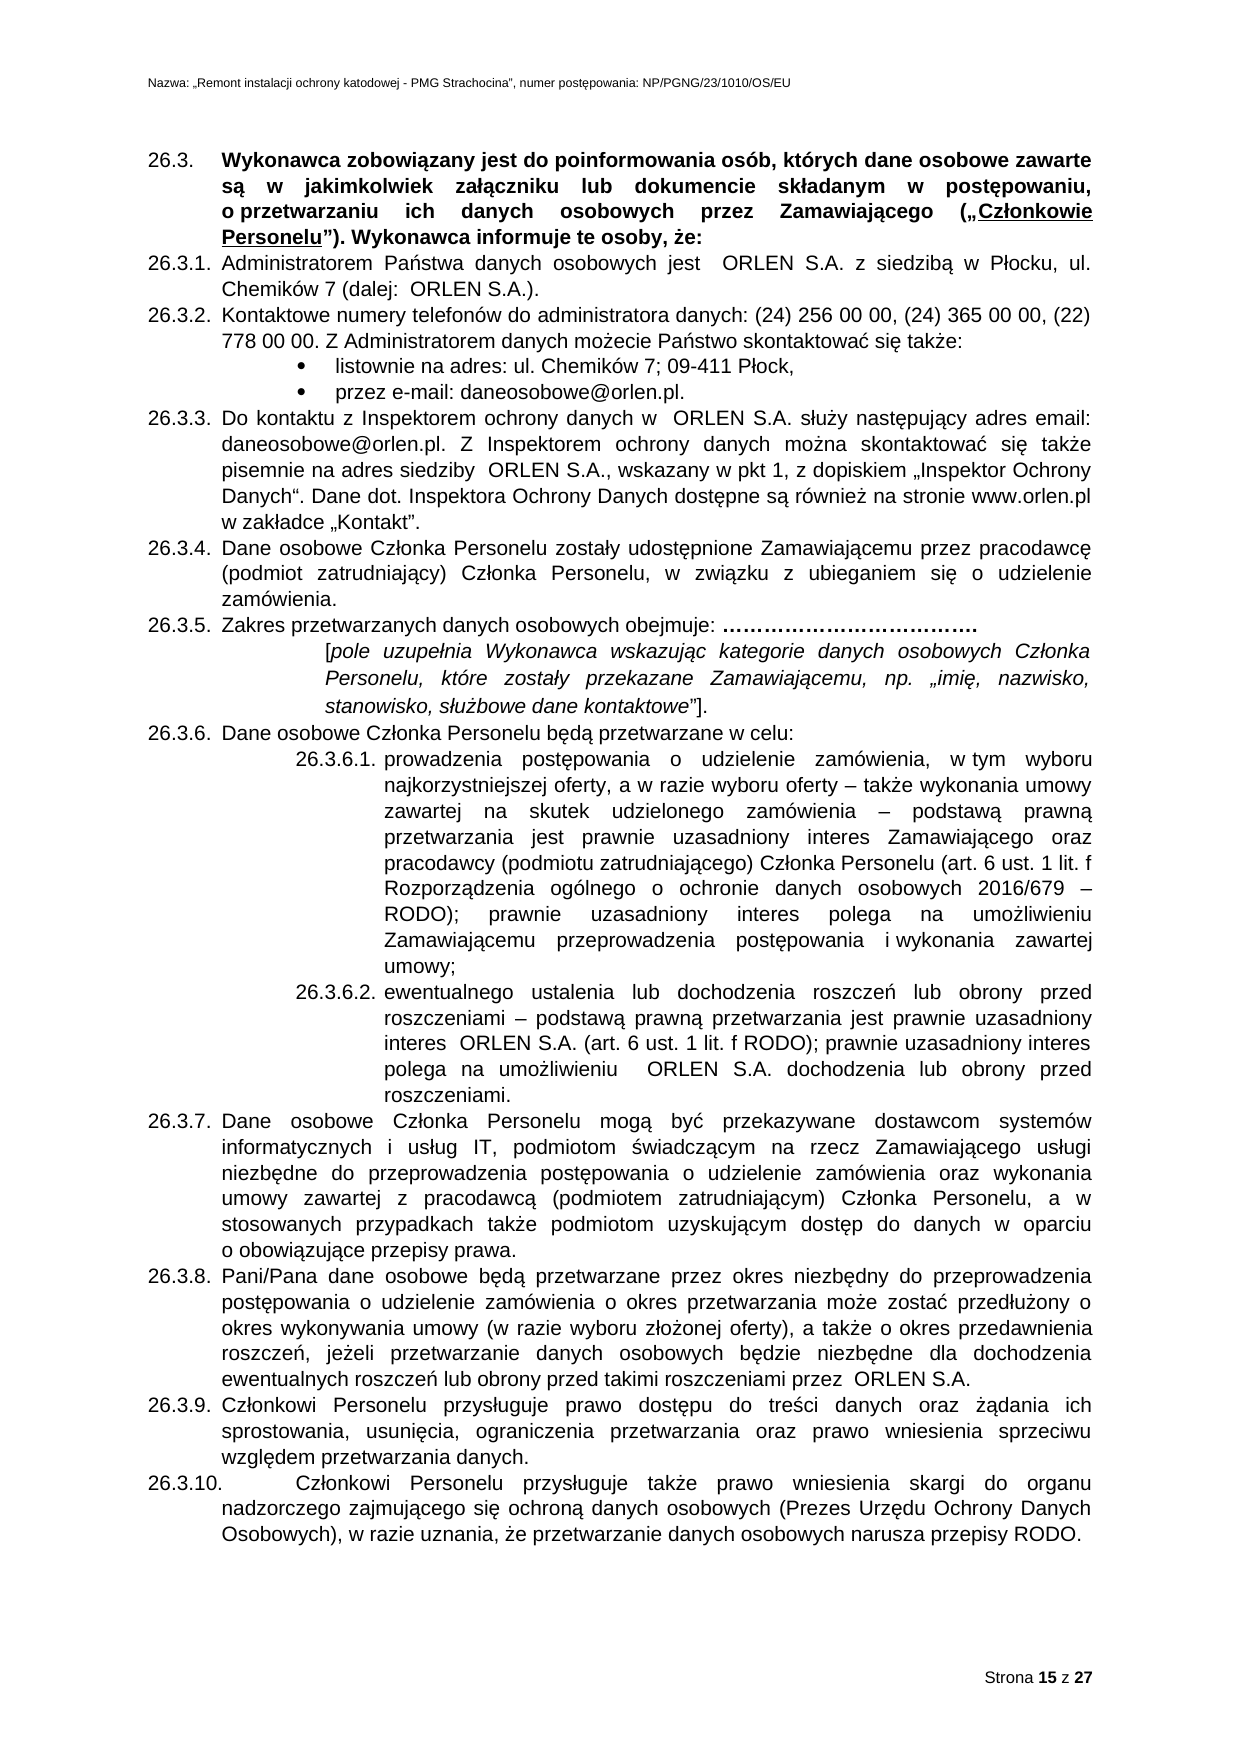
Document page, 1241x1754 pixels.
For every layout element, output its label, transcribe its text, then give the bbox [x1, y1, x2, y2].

text Dane osobowe Członka Personelu zostały udostępnione Zamawiającemu przez pracodawcę (podmiot zatrudniający) Członka Personelu, w związku z ubieganiem się o udzielenie zamówienia. [148, 535, 1093, 611]
text listownie na adres: ul. Chemików 7; 09-411 Płock, [298, 354, 1093, 378]
text ewentualnego ustalenia lub dochodzenia roszczeń lub obrony przed roszczeniami – podstawą prawną przetwarzania jest prawnie uzasadniony interes ORLEN S.A. (art. 6 ust. 1 lit. f RODO); prawnie uzasadniony interes polega na umożliwieniu ORLEN S.A. dochodzenia lub obrony przed roszczeniami. [295, 979, 1093, 1107]
text Administratorem Państwa danych osobowych jest ORLEN S.A. z siedzibą w Płocku, ul. Chemików 7 (dalej: ORLEN S.A.). [148, 251, 1093, 301]
text Pani/Pana dane osobowe będą przetwarzane przez okres niezbędny do przeprowadzenia postępowania o udzielenie zamówienia o okres przetwarzania może zostać przedłużony o okres wykonywania umowy (w razie wyboru złożonej oferty), a także o okres przedawnienia roszczeń, jeżeli przetwarzanie danych osobowych będzie niezbędne dla dochodzenia ewentualnych roszczeń lub obrony przed takimi roszczeniami przez ORLEN S.A. [148, 1264, 1093, 1391]
text prowadzenia postępowania o udzielenie zamówienia, w tym wyboru najkorzystniejszej oferty, a w razie wyboru oferty – także wykonania umowy zawartej na skutek udzielonego zamówienia – podstawą prawną przetwarzania jest prawnie uzasadniony interes Zamawiającego oraz pracodawcy (podmiotu zatrudniającego) Członka Personelu (art. 6 ust. 1 lit. f Rozporządzenia ogólnego o ochronie danych osobowych 2016/679 – RODO); prawnie uzasadniony interes polega na umożliwieniu Zamawiającemu przeprowadzenia postępowania i wykonania zawartej umowy; [295, 747, 1093, 978]
text Zakres przetwarzanych danych osobowych obejmuje: ………………………………. [148, 613, 1093, 637]
text Członkowi Personelu przysługuje prawo dostępu do treści danych oraz żądania ich sprostowania, usunięcia, ograniczenia przetwarzania oraz prawo wniesienia sprzeciwu względem przetwarzania danych. [148, 1393, 1093, 1468]
text Kontaktowe numery telefonów do administratora danych: (24) 256 00 00, (24) 365 00 00, (22) 778 00 00. Z Administratorem danych możecie Państwo skontaktować się także: [148, 303, 1093, 352]
list [pole uzupełnia Wykonawca wskazując kategorie danych osobowych Członka Personelu, które zostały przekazane Zamawiającemu, np. „imię, nazwisko, stanowisko, służbowe dane kontaktowe”]. [325, 639, 1093, 718]
text Do kontaktu z Inspektorem ochrony danych w ORLEN S.A. służy następujący adres email: daneosobowe@orlen.pl. Z Inspektorem ochrony danych można skontaktować się także pisemnie na adres siedziby ORLEN S.A., wskazany w pkt 1, z dopiskiem „Inspektor Ochrony Danych“. Dane dot. Inspektora Ochrony Danych dostępne są również na stronie www.orlen.pl w zakładce „Kontakt”. [148, 406, 1093, 533]
text Dane osobowe Członka Personelu będą przetwarzane w celu: [148, 721, 1093, 745]
text Dane osobowe Członka Personelu mogą być przekazywane dostawcom systemów informatycznych i usług IT, podmiotom świadczącym na rzecz Zamawiającego usługi niezbędne do przeprowadzenia postępowania o udzielenie zamówienia oraz wykonania umowy zawartej z pracodawcą (podmiotem zatrudniającym) Członka Personelu, a w stosowanych przypadkach także podmiotom uzyskującym dostęp do danych w oparciu o obowiązujące przepisy prawa. [148, 1109, 1093, 1262]
text Członkowi Personelu przysługuje także prawo wniesienia skargi do organu nadzorczego zajmującego się ochroną danych osobowych (Prezes Urzędu Ochrony Danych Osobowych), w razie uznania, że przetwarzanie danych osobowych narusza przepisy RODO. [148, 1470, 1093, 1546]
text Wykonawca zobowiązany jest do poinformowania osób, których dane osobowe zawarte są w jakimkolwiek załączniku lub dokumencie składanym w postępowaniu, o przetwarzaniu ich danych osobowych przez Zamawiającego („Członkowie Personelu”). Wykonawca informuje te osoby, że: [148, 148, 1093, 249]
text przez e-mail: daneosobowe@orlen.pl. [298, 380, 1093, 404]
